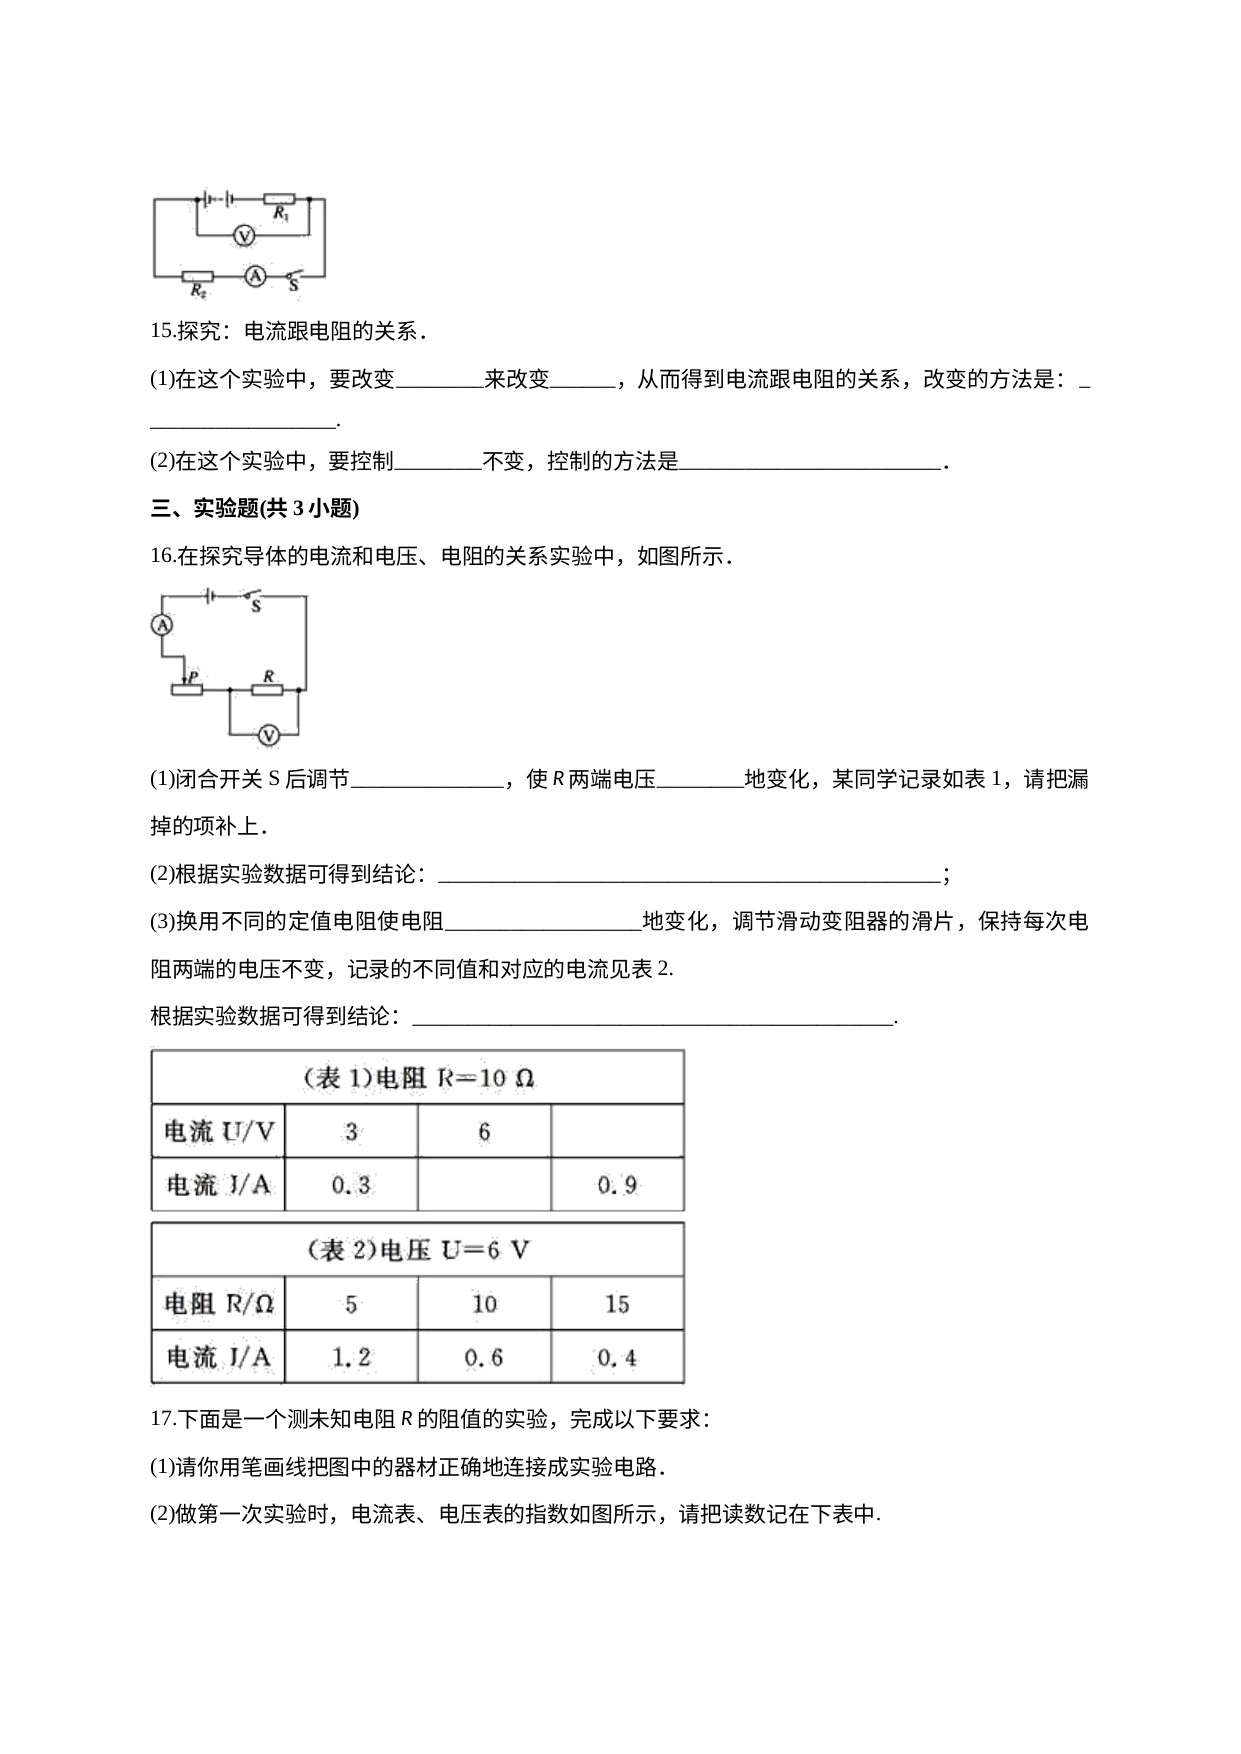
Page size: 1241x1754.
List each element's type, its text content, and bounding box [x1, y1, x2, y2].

text 三、实验题(共3小题) [150, 491, 1090, 523]
text (1)在这个实验中，要改变________来改变______，从而得到电流跟电阻的关系，改变的方法是：__________________. [150, 362, 1090, 431]
text (1)请你用笔画线把图中的器材正确地连接成实验电路． [150, 1449, 1090, 1481]
picture [150, 187, 328, 301]
picture [150, 1046, 689, 1389]
text 根据实验数据可得到结论：____________________________________________. [150, 999, 1090, 1031]
text (2)做第一次实验时，电流表、电压表的指数如图所示，请把读数记在下表中. [150, 1497, 1090, 1529]
text (3)换用不同的定值电阻使电阻__________________地变化，调节滑动变阻器的滑片，保持每次电阻两端的电压不变，记录的不同值和对应的电流见表2. [150, 904, 1090, 983]
text (2)在这个实验中，要控制________不变，控制的方法是________________________． [150, 444, 1090, 476]
text (1)闭合开关S后调节______________，使R两端电压________地变化，某同学记录如表1，请把漏掉的项补上． [150, 762, 1090, 841]
text 15.探究：电流跟电阻的关系． [150, 314, 1090, 346]
text 17.下面是一个测未知电阻R的阻值的实验，完成以下要求： [150, 1402, 1090, 1434]
text 16.在探究导体的电流和电压、电阻的关系实验中，如图所示． [150, 539, 1090, 571]
text (2)根据实验数据可得到结论：______________________________________________； [150, 857, 1090, 888]
picture [150, 586, 314, 749]
